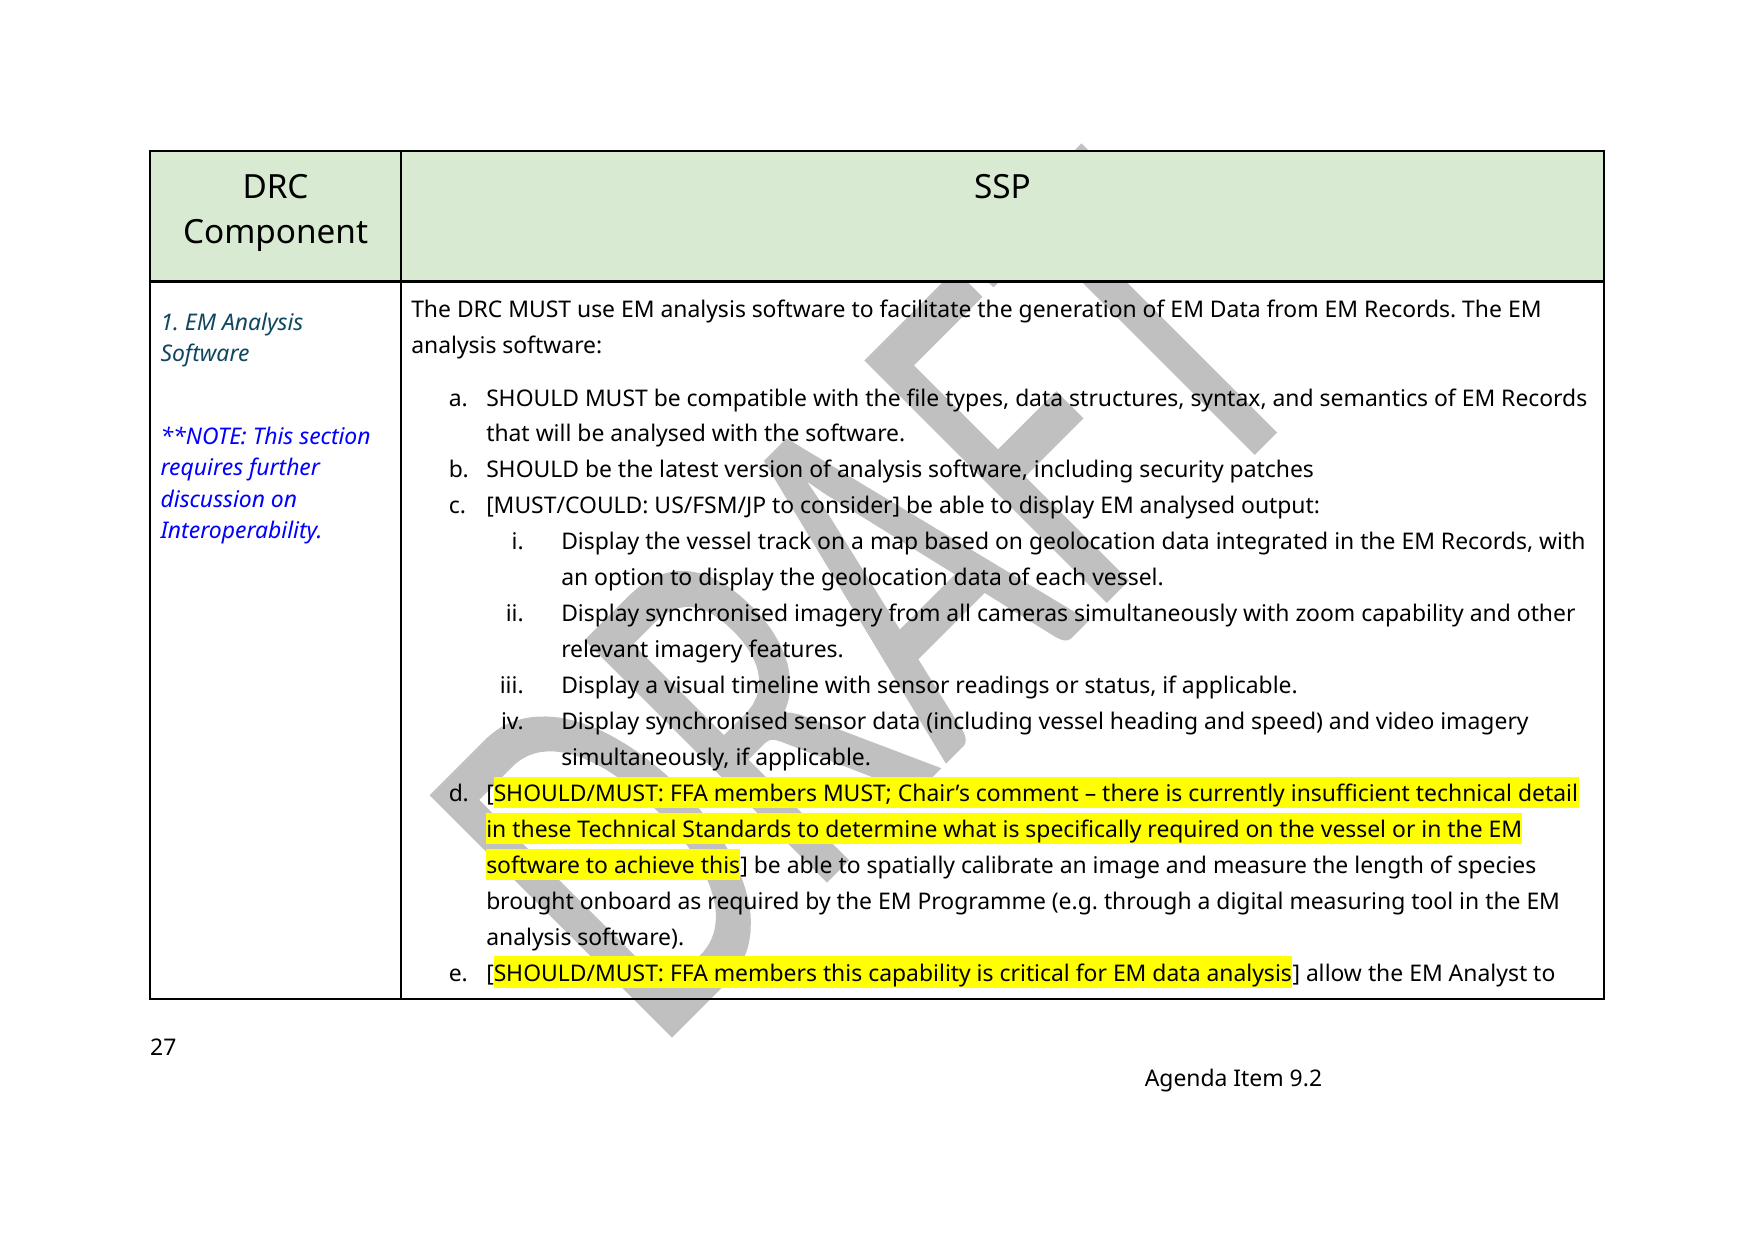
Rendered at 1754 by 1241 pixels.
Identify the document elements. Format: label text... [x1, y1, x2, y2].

table_header DRC Component [151, 152, 400, 280]
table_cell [402, 283, 1603, 998]
table_header SSP [402, 152, 1603, 280]
table_cell 1. EM Analysis Software [151, 283, 400, 998]
